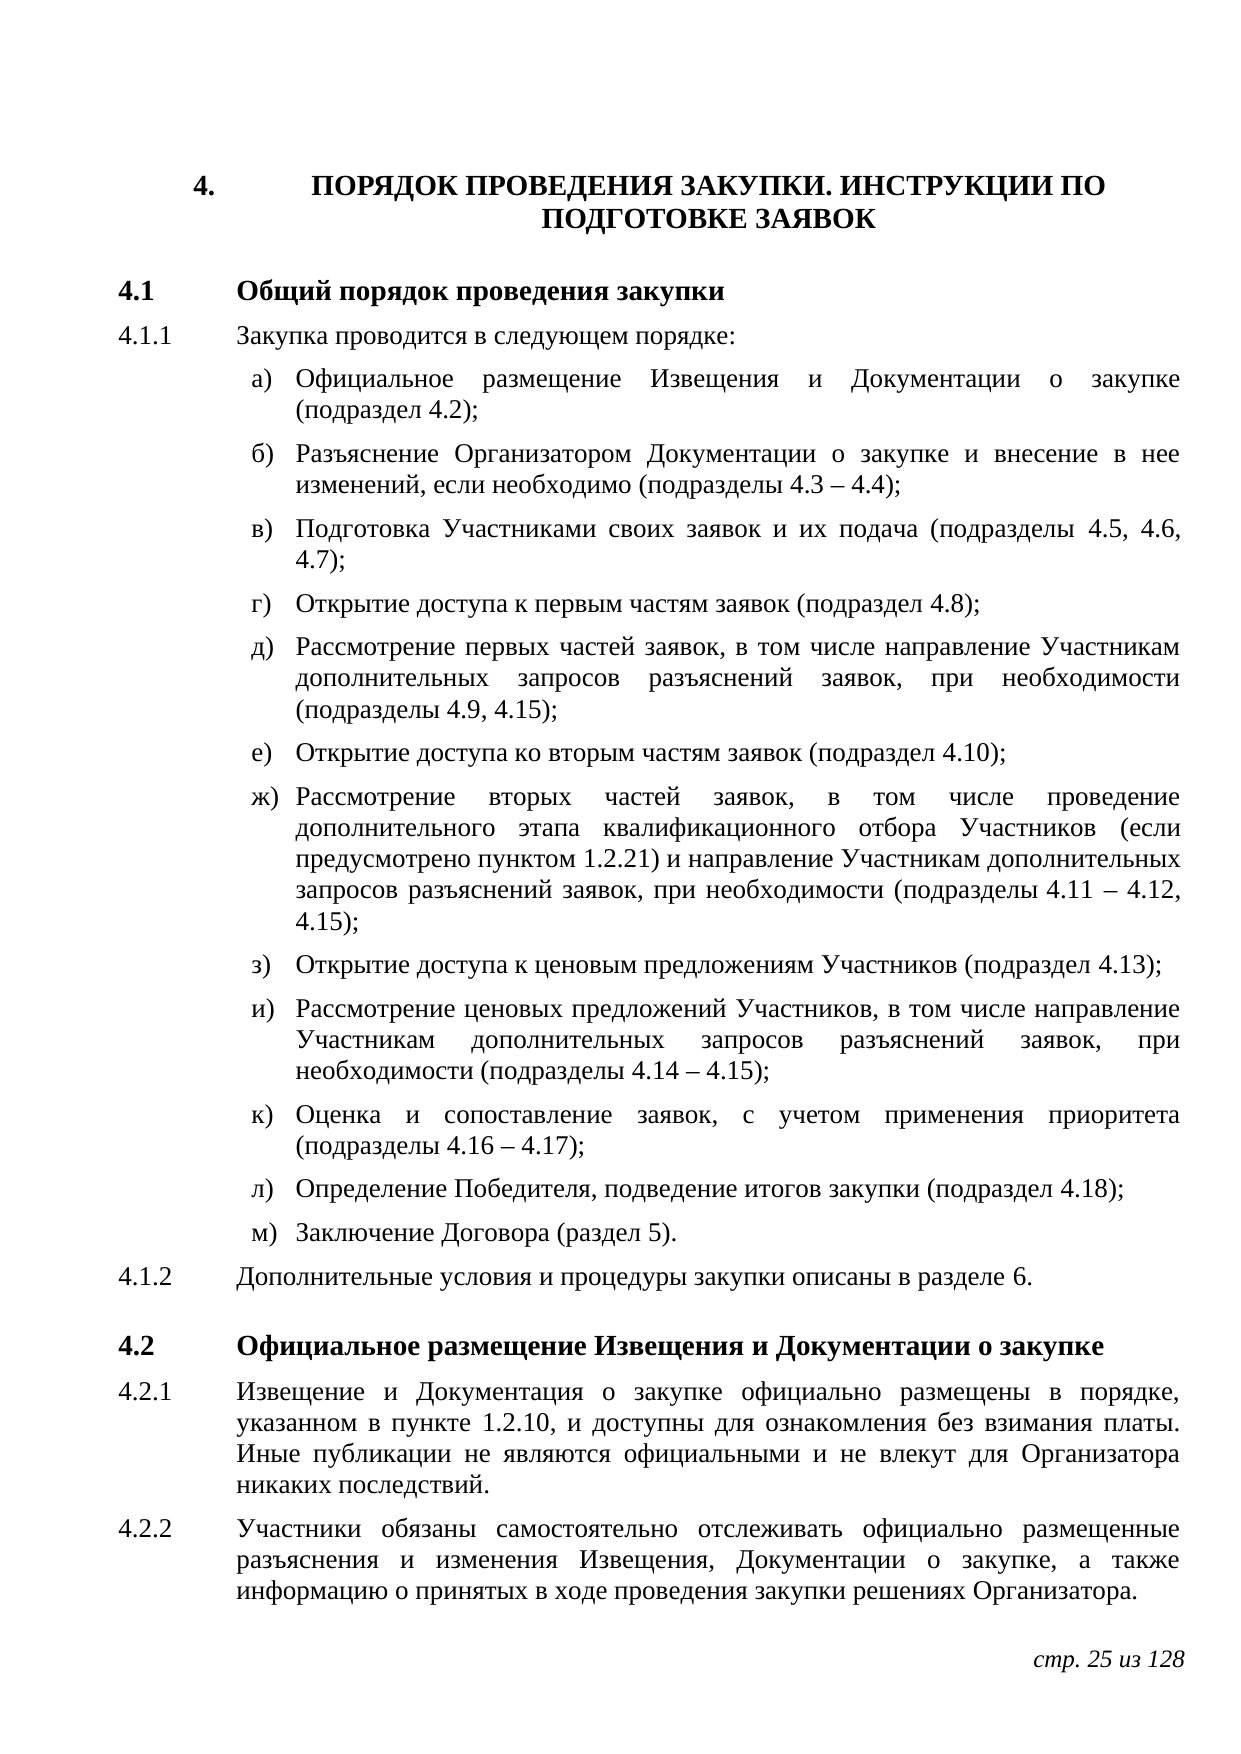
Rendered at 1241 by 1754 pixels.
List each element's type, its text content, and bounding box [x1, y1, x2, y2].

list Открытие доступа к первым частям заявок (подраздел 4.8); [251, 587, 1181, 618]
subtitle ПОРЯДОК ПРОВЕДЕНИЯ ЗАКУПКИ. ИНСТРУКЦИИ ПО ПОДГОТОВКЕ ЗАЯВОК [118, 168, 1181, 235]
text Закупка проводится в следующем порядке: [118, 319, 1181, 350]
list Определение Победителя, подведение итогов закупки (подраздел 4.18); [251, 1173, 1181, 1204]
list Рассмотрение ценовых предложений Участников, в том числе направление Участникам дополнительных запросов разъяснений заявок, при необходимости (подразделы 4.14 – 4.15); [251, 992, 1181, 1085]
list Заключение Договора (раздел 5). [251, 1216, 1181, 1247]
list Рассмотрение первых частей заявок, в том числе направление Участникам дополнительных запросов разъяснений заявок, при необходимости (подразделы 4.9, 4.15); [251, 630, 1181, 724]
list Разъяснение Организатором Документации о закупке и внесение в нее изменений, если необходимо (подразделы 4.3 – 4.4); [251, 437, 1181, 499]
list Открытие доступа ко вторым частям заявок (подраздел 4.10); [251, 736, 1181, 767]
text Извещение и Документация о закупке официально размещены в порядке, указанном в пункте 1.2.10, и доступны для ознакомления без взимания платы. Иные публикации не являются официальными и не влекут для Организатора никаких последствий. [118, 1374, 1181, 1499]
list Оценка и сопоставление заявок, с учетом применения приоритета (подразделы 4.16 – 4.17); [251, 1098, 1181, 1160]
subtitle Официальное размещение Извещения и Документации о закупке [118, 1328, 1181, 1362]
text Дополнительные условия и процедуры закупки описаны в разделе 6. [118, 1260, 1181, 1291]
list Официальное размещение Извещения и Документации о закупке (подраздел 4.2); [251, 362, 1181, 425]
subtitle Общий порядок проведения закупки [118, 273, 1181, 306]
list Открытие доступа к ценовым предложениям Участников (подраздел 4.13); [251, 948, 1181, 979]
text Участники обязаны самостоятельно отслеживать официально размещенные разъяснения и изменения Извещения, Документации о закупке, а также информацию о принятых в ходе проведения закупки решениях Организатора. [118, 1512, 1181, 1605]
list Подготовка Участниками своих заявок и их подача (подразделы 4.5, 4.6, 4.7); [251, 512, 1181, 574]
list Рассмотрение вторых частей заявок, в том числе проведение дополнительного этапа квалификационного отбора Участников (если предусмотрено пунктом 1.2.21) и направление Участникам дополнительных запросов разъяснений заявок, при необходимости (подразделы 4.11 – 4.12, 4.15); [251, 780, 1181, 936]
